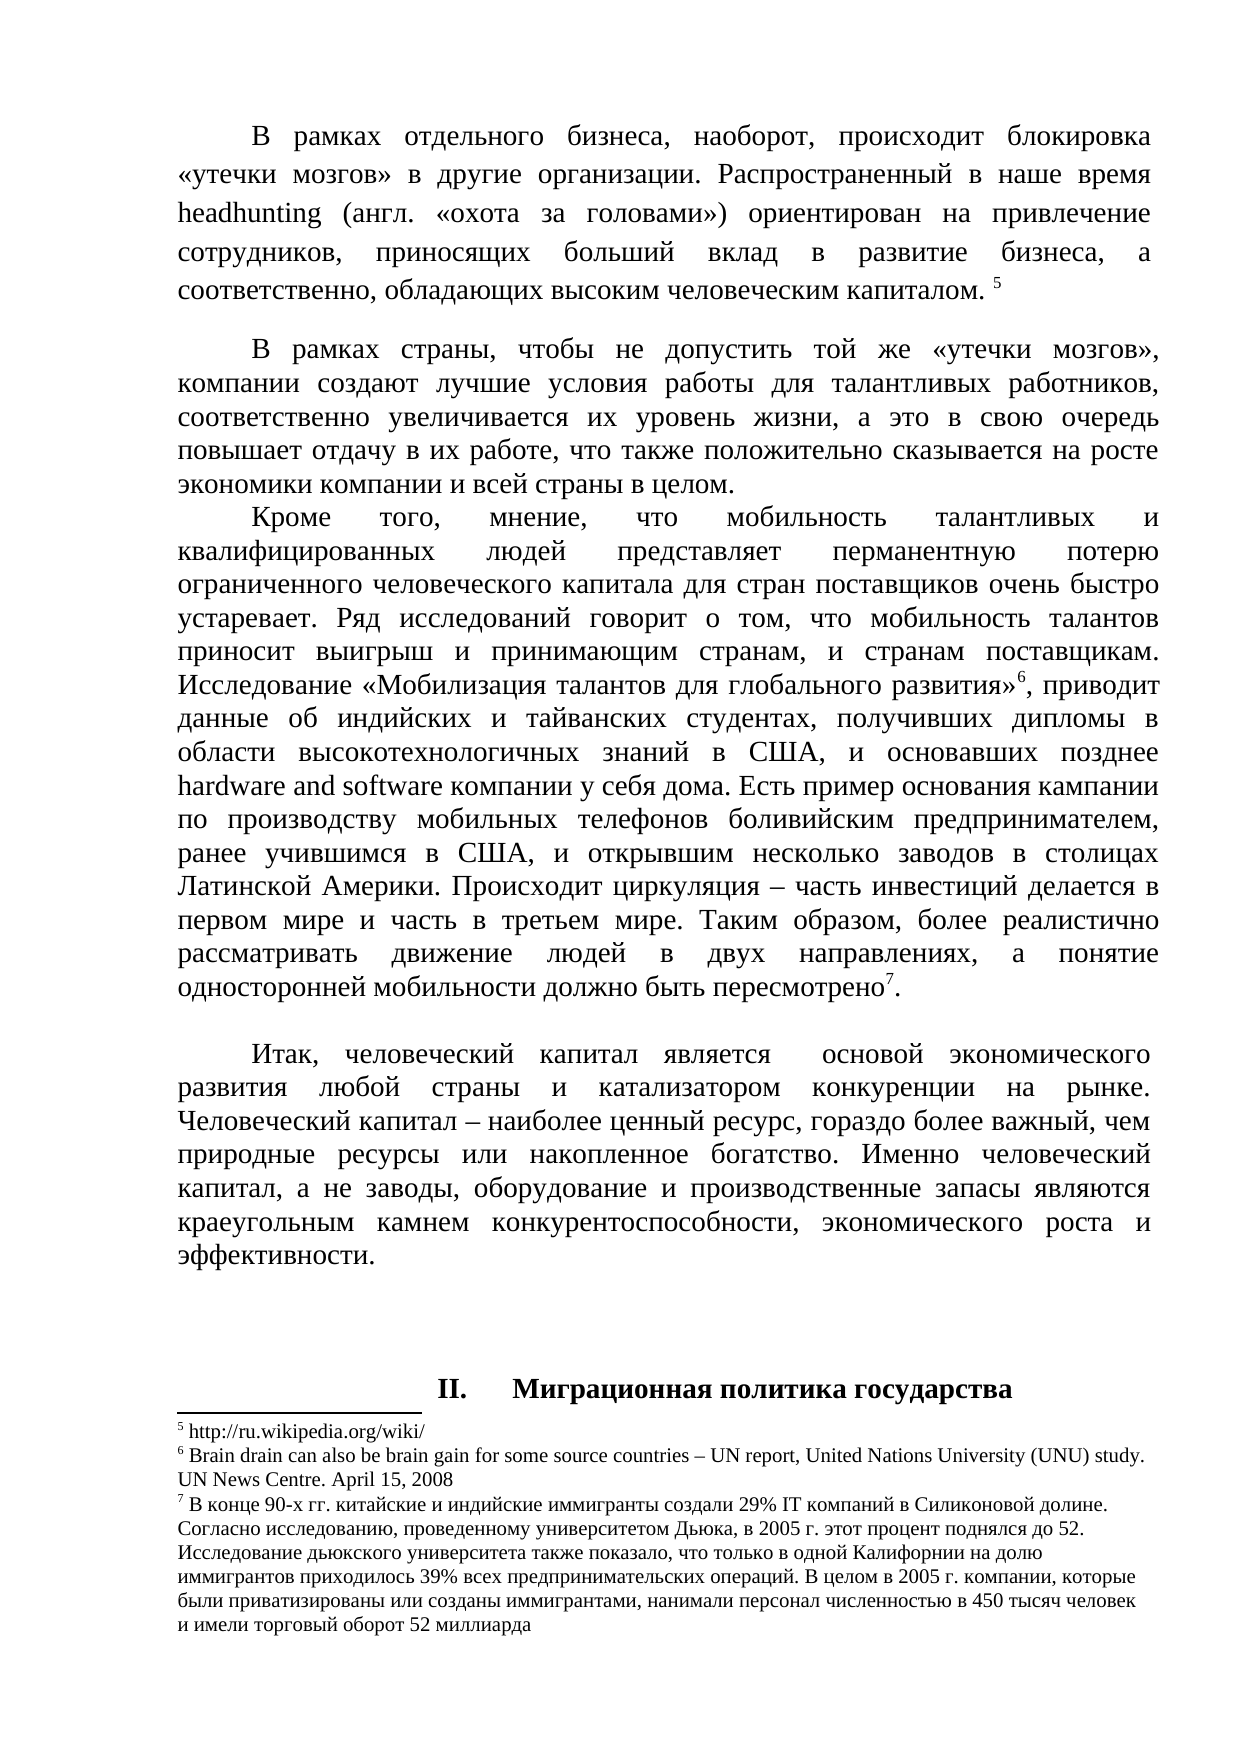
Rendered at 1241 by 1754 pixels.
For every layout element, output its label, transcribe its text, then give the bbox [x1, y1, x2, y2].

list Миграционная политика государства [290, 1371, 1160, 1405]
text В рамках отдельного бизнеса, наоборот, происходит блокировка «утечки мозгов» в другие организации. Распространенный в наше время headhunting (англ. «охота за головами») ориентирован на привлечение сотрудников, приносящих больший вклад в развитие бизнеса, а соответственно, обладающих высоким человеческим капиталом. [177, 118, 1152, 306]
text Кроме того, мнение, что мобильность талантливых и квалифицированных людей представляет перманентную потерю ограниченного человеческого капитала для стран поставщиков очень быстро устаревает. Ряд исследований говорит о том, что мобильность талантов приносит выигрыш и принимающим странам, и странам поставщикам. Исследование «Мобилизация талантов для глобального развития», приводит данные об индийских и тайванских студентах, получивших дипломы в области высокотехнологичных знаний в США, и основавших позднее hardware and software компании у себя дома. Есть пример основания кампании по производству мобильных телефонов боливийским предпринимателем, ранее учившимся в США, и открывшим несколько заводов в столицах Латинской Америки. Происходит циркуляция – часть инвестиций делается в первом мире и часть в третьем мире. Таким образом, более реалистично рассматривать движение людей в двух направлениях, а понятие односторонней мобильности должно быть пересмотрено. [177, 499, 1160, 1002]
text Итак, человеческий капитал является основой экономического развития любой страны и катализатором конкуренции на рынке. Человеческий капитал – наиболее ценный ресурс, гораздо более важный, чем природные ресурсы или накопленное богатство. Именно человеческий капитал, а не заводы, оборудование и производственные запасы являются краеугольным камнем конкурентоспособности, экономического роста и эффективности. [177, 1036, 1152, 1271]
text В рамках страны, чтобы не допустить той же «утечки мозгов», компании создают лучшие условия работы для талантливых работников, соответственно увеличивается их уровень жизни, а это в свою очередь повышает отдачу в их работе, что также положительно сказывается на росте экономики компании и всей страны в целом. [177, 332, 1160, 499]
